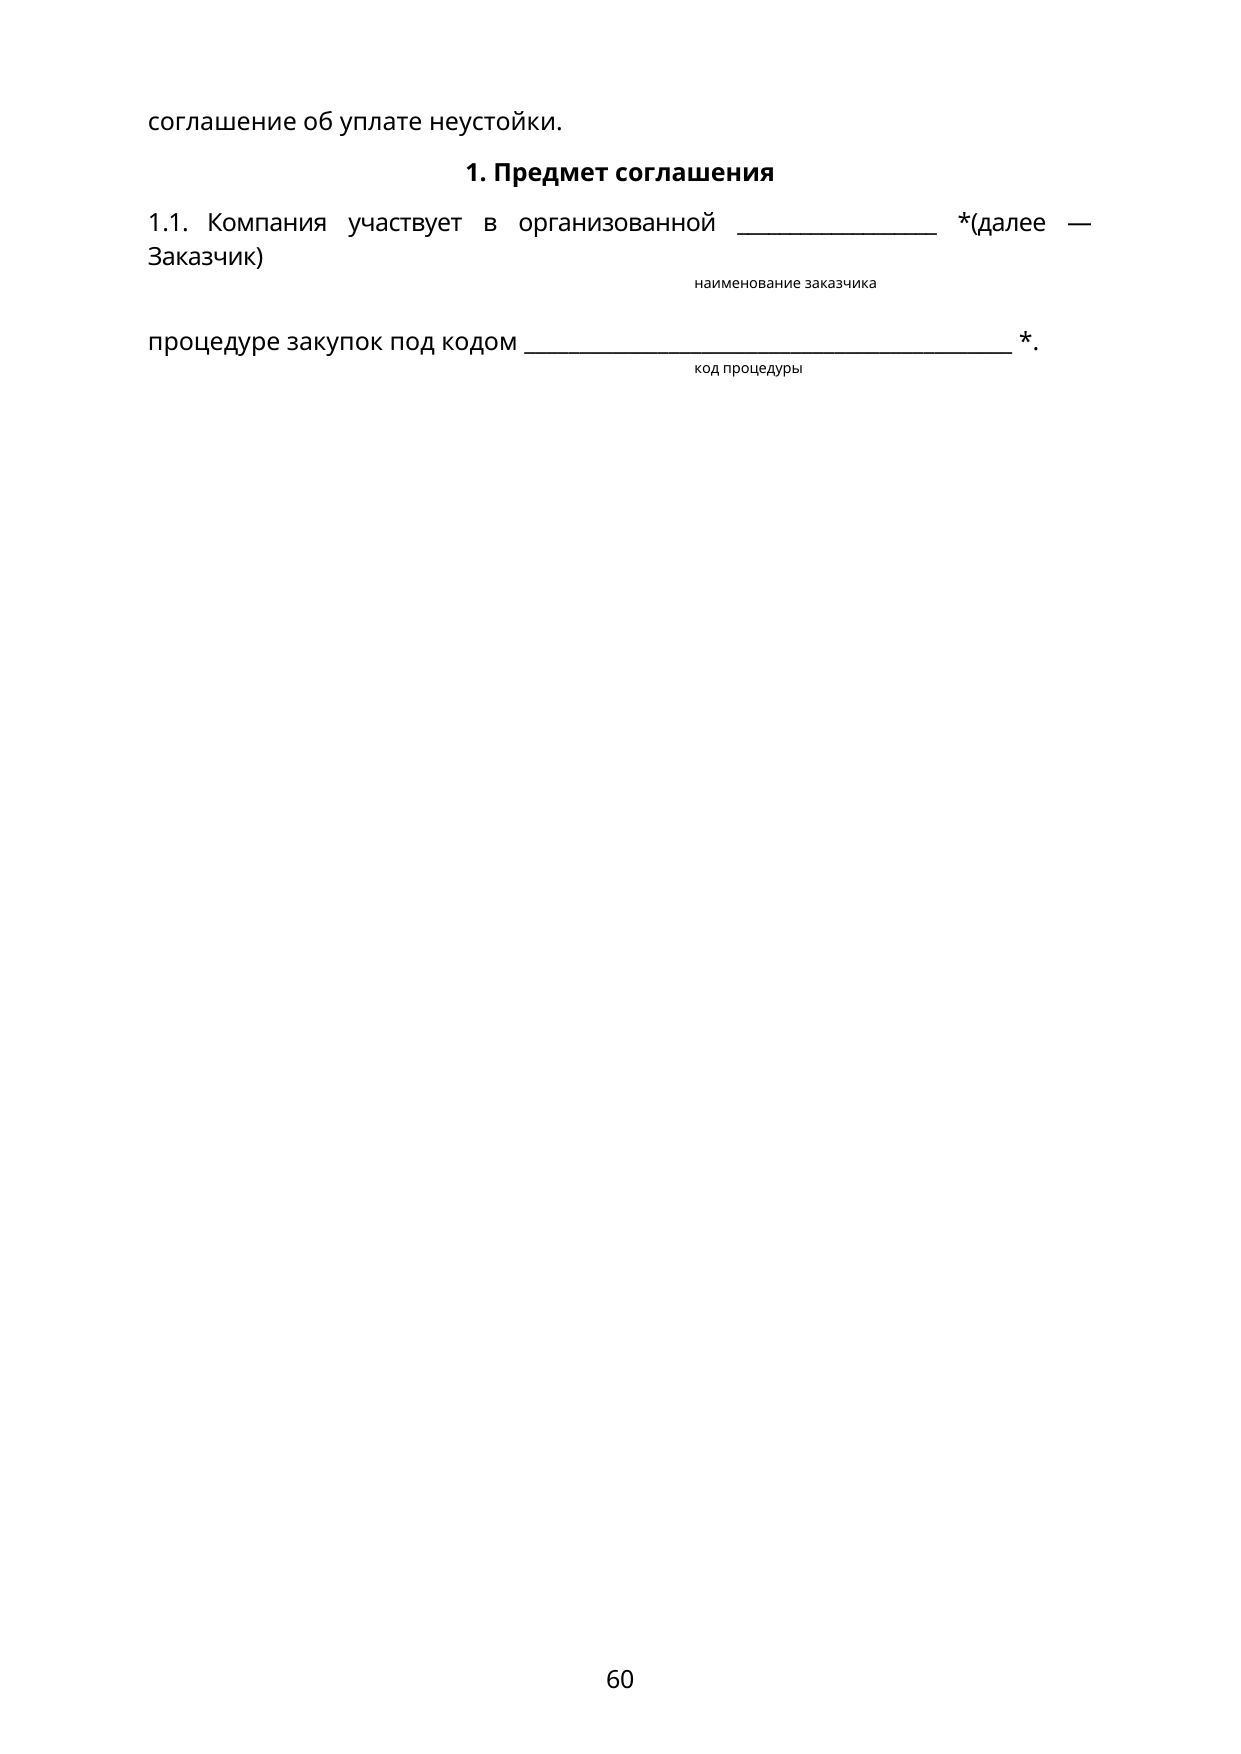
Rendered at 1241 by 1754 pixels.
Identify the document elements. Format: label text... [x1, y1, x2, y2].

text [148, 103, 1092, 137]
text 1.1. Компания участвует в организованной ___________________ *(далее — Заказчик) [148, 205, 1092, 273]
text 1. Предмет соглашения [148, 154, 1092, 188]
text код процедуры [694, 358, 1092, 392]
text процедуре закупок под кодом ____________________________________________ *. [148, 324, 1092, 358]
text наименование заказчика [694, 273, 1092, 307]
